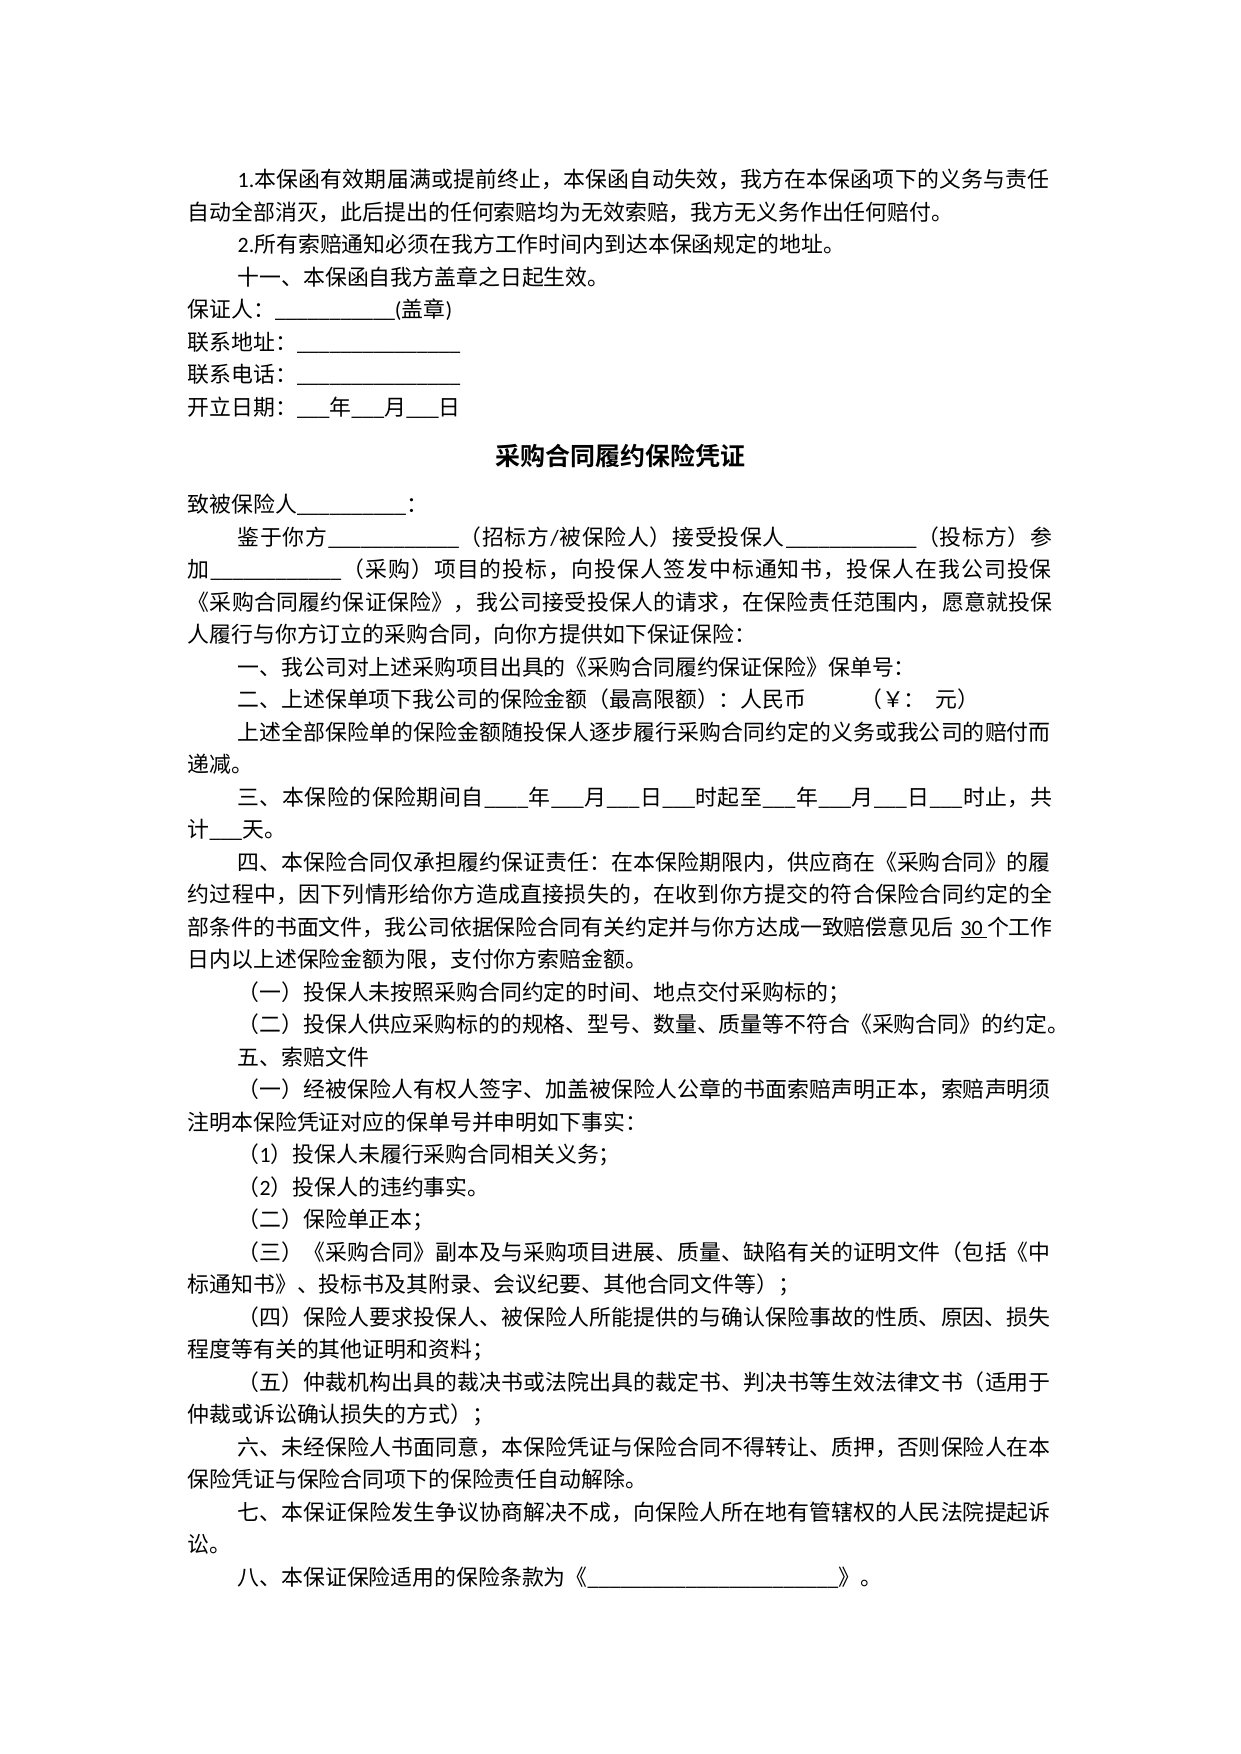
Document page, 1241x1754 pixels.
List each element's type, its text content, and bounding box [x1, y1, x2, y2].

text 六、未经保险人书面同意，本保险凭证与保险合同不得转让、质押，否则保险人在本保险凭证与保险合同项下的保险责任自动解除。 [187, 1429, 1053, 1494]
text （三）《采购合同》副本及与采购项目进展、质量、缺陷有关的证明文件（包括《中标通知书》、投标书及其附录、会议纪要、其他合同文件等）； [187, 1234, 1053, 1299]
text 采购合同履约保险凭证 [187, 422, 1053, 487]
text （二）投保人供应采购标的的规格、型号、数量、质量等不符合《采购合同》的约定。 [187, 1007, 1053, 1039]
text （一）投保人未按照采购合同约定的时间、地点交付采购标的； [187, 974, 1053, 1007]
text （2）投保人的违约事实。 [187, 1169, 1053, 1202]
text （一）经被保险人有权人签字、加盖被保险人公章的书面索赔声明正本，索赔声明须注明本保险凭证对应的保单号并申明如下事实： [187, 1072, 1053, 1137]
text 十一、本保函自我方盖章之日起生效。 [187, 259, 1053, 292]
text 致被保险人__________： [187, 487, 1053, 519]
text 2.所有索赔通知必须在我方工作时间内到达本保函规定的地址。 [187, 227, 1053, 259]
text 五、索赔文件 [187, 1039, 1053, 1072]
text （五）仲裁机构出具的裁决书或法院出具的裁定书、判决书等生效法律文书（适用于仲裁或诉讼确认损失的方式）； [187, 1364, 1053, 1429]
text 上述全部保险单的保险金额随投保人逐步履行采购合同约定的义务或我公司的赔付而递减。 [187, 714, 1053, 779]
text （四）保险人要求投保人、被保险人所能提供的与确认保险事故的性质、原因、损失程度等有关的其他证明和资料； [187, 1299, 1053, 1364]
text 联系地址：_______________ [187, 324, 1053, 357]
text 1.本保函有效期届满或提前终止，本保函自动失效，我方在本保函项下的义务与责任自动全部消灭，此后提出的任何索赔均为无效索赔，我方无义务作出任何赔付。 [187, 162, 1053, 227]
text （二）保险单正本； [187, 1202, 1053, 1234]
text 保证人：___________(盖章) [187, 292, 1053, 324]
text 七、本保证保险发生争议协商解决不成，向保险人所在地有管辖权的人民法院提起诉讼。 [187, 1494, 1053, 1559]
text 八、本保证保险适用的保险条款为《_______________________》。 [187, 1559, 1053, 1592]
text 联系电话：_______________ [187, 357, 1053, 389]
text （1）投保人未履行采购合同相关义务； [187, 1137, 1053, 1169]
text 一、我公司对上述采购项目出具的《采购合同履约保证保险》保单号： [187, 649, 1053, 682]
text 四、本保险合同仅承担履约保证责任：在本保险期限内，供应商在《采购合同》的履约过程中，因下列情形给你方造成直接损失的，在收到你方提交的符合保险合同约定的全部条件的书面文件，我公司依据保险合同有关约定并与你方达成一致赔偿意见后30个工作日内以上述保险金额为限，支付你方索赔金额。 [187, 844, 1053, 974]
text 三、本保险的保险期间自____年___月___日___时起至___年___月___日___时止，共计___天。 [187, 779, 1053, 844]
text 开立日期：___年___月___日 [187, 389, 1053, 422]
text 二、上述保单项下我公司的保险金额（最高限额）：人民币 （￥： 元） [187, 682, 1053, 714]
text 鉴于你方____________（招标方/被保险人）接受投保人____________（投标方）参加____________（采购）项目的投标，向投保人签发中标通知书，投保人在我公司投保《采购合同履约保证保险》，我公司接受投保人的请求，在保险责任范围内，愿意就投保人履行与你方订立的采购合同，向你方提供如下保证保险： [187, 519, 1053, 649]
